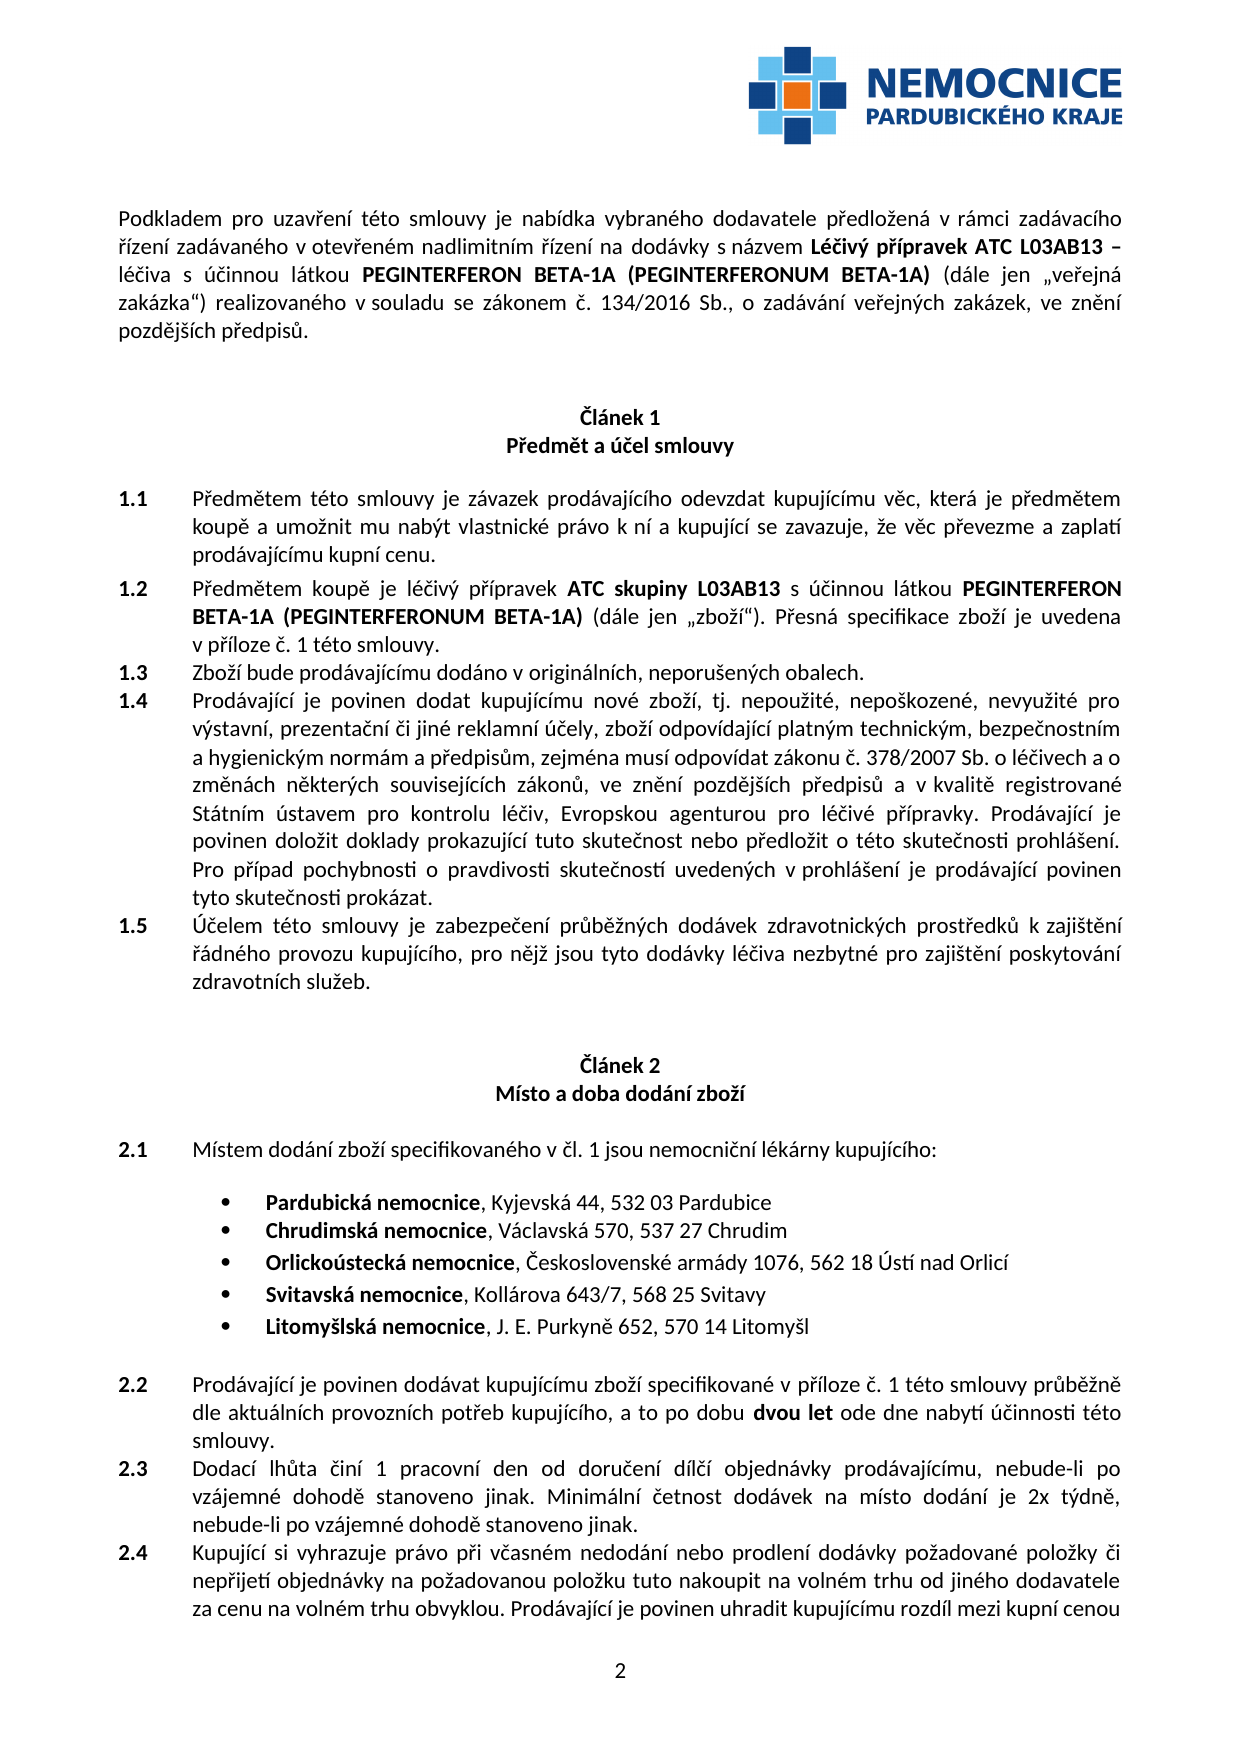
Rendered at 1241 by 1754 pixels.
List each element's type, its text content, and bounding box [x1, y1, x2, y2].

text 2.2 Prodávající je povinen dodávat kupujícímu zboží specifikované v příloze č. 1 této smlouvy průběžně dle aktuálních provozních potřeb kupujícího, a to po dobu dvou let ode dne nabytí účinnosti této smlouvy. [118, 1370, 1122, 1454]
list Svitavská nemocnice, Kollárova 643/7, 568 25 Svitavy [193, 1280, 1122, 1308]
text 2.3 Dodací lhůta činí 1 pracovní den od doručení dílčí objednávky prodávajícímu, nebude-li po vzájemné dohodě stanoveno jinak. Minimální četnost dodávek na místo dodání je 2x týdně, nebude-li po vzájemné dohodě stanoveno jinak. [118, 1454, 1122, 1538]
text Podkladem pro uzavření této smlouvy je nabídka vybraného dodavatele předložená v rámci zadávacího řízení zadávaného v otevřeném nadlimitním řízení na dodávky s názvem Léčivý přípravek ATC L03AB13 – léčiva s účinnou látkou PEGINTERFERON BETA-1A (PEGINTERFERONUM BETA-1A) (dále jen „veřejná zakázka“) realizovaného v souladu se zákonem č. 134/2016 Sb., o zadávání veřejných zakázek, ve znění pozdějších předpisů. [118, 204, 1122, 344]
text 1.2 Předmětem koupě je léčivý přípravek ATC skupiny L03AB13 s účinnou látkou PEGINTERFERON BETA-1A (PEGINTERFERONUM BETA-1A) (dále jen „zboží“). Přesná specifikace zboží je uvedena v příloze č. 1 této smlouvy. [118, 574, 1122, 658]
list Orlickoústecká nemocnice, Československé armády 1076, 562 18 Ústí nad Orlicí [193, 1248, 1122, 1276]
text 2.1 Místem dodání zboží specifikovaného v čl. 1 jsou nemocniční lékárny kupujícího: [118, 1135, 1122, 1163]
subtitle 1.1 Předmětem této smlouvy je závazek prodávajícího odevzdat kupujícímu věc, která je předmětem koupě a umožnit mu nabýt vlastnické právo k ní a kupující se zavazuje, že věc převezme a zaplatí prodávajícímu kupní cenu. [118, 484, 1122, 568]
text 1.3 Zboží bude prodávajícímu dodáno v originálních, neporušených obalech. [118, 658, 1122, 687]
list Litomyšlská nemocnice, J. E. Purkyně 652, 570 14 Litomyšl [193, 1312, 1122, 1341]
picture [747, 45, 1123, 146]
text Místo a doba dodání zboží [118, 1079, 1122, 1107]
text Předmět a účel smlouvy [118, 431, 1122, 459]
text Článek 2 [118, 1051, 1122, 1079]
list Chrudimská nemocnice, Václavská 570, 537 27 Chrudim [193, 1216, 1122, 1244]
text 1.4 Prodávající je povinen dodat kupujícímu nové zboží, tj. nepoužité, nepoškozené, nevyužité pro výstavní, prezentační či jiné reklamní účely, zboží odpovídající platným technickým, bezpečnostním a hygienickým normám a předpisům, zejména musí odpovídat zákonu č. 378/2007 Sb. o léčivech a o změnách některých souvisejících zákonů, ve znění pozdějších předpisů a v kvalitě registrované Státním ústavem pro kontrolu léčiv, Evropskou agenturou pro léčivé přípravky. Prodávající je povinen doložit doklady prokazující tuto skutečnost nebo předložit o této skutečnosti prohlášení. Pro případ pochybnosti o pravdivosti skutečností uvedených v prohlášení je prodávající povinen tyto skutečnosti prokázat. [118, 687, 1122, 911]
list Pardubická nemocnice, Kyjevská 44, 532 03 Pardubice [193, 1188, 1122, 1216]
text 1.5 Účelem této smlouvy je zabezpečení průběžných dodávek zdravotnických prostředků k zajištění řádného provozu kupujícího, pro nějž jsou tyto dodávky léčiva nezbytné pro zajištění poskytování zdravotních služeb. [118, 911, 1122, 995]
text Článek 1 [118, 403, 1122, 431]
